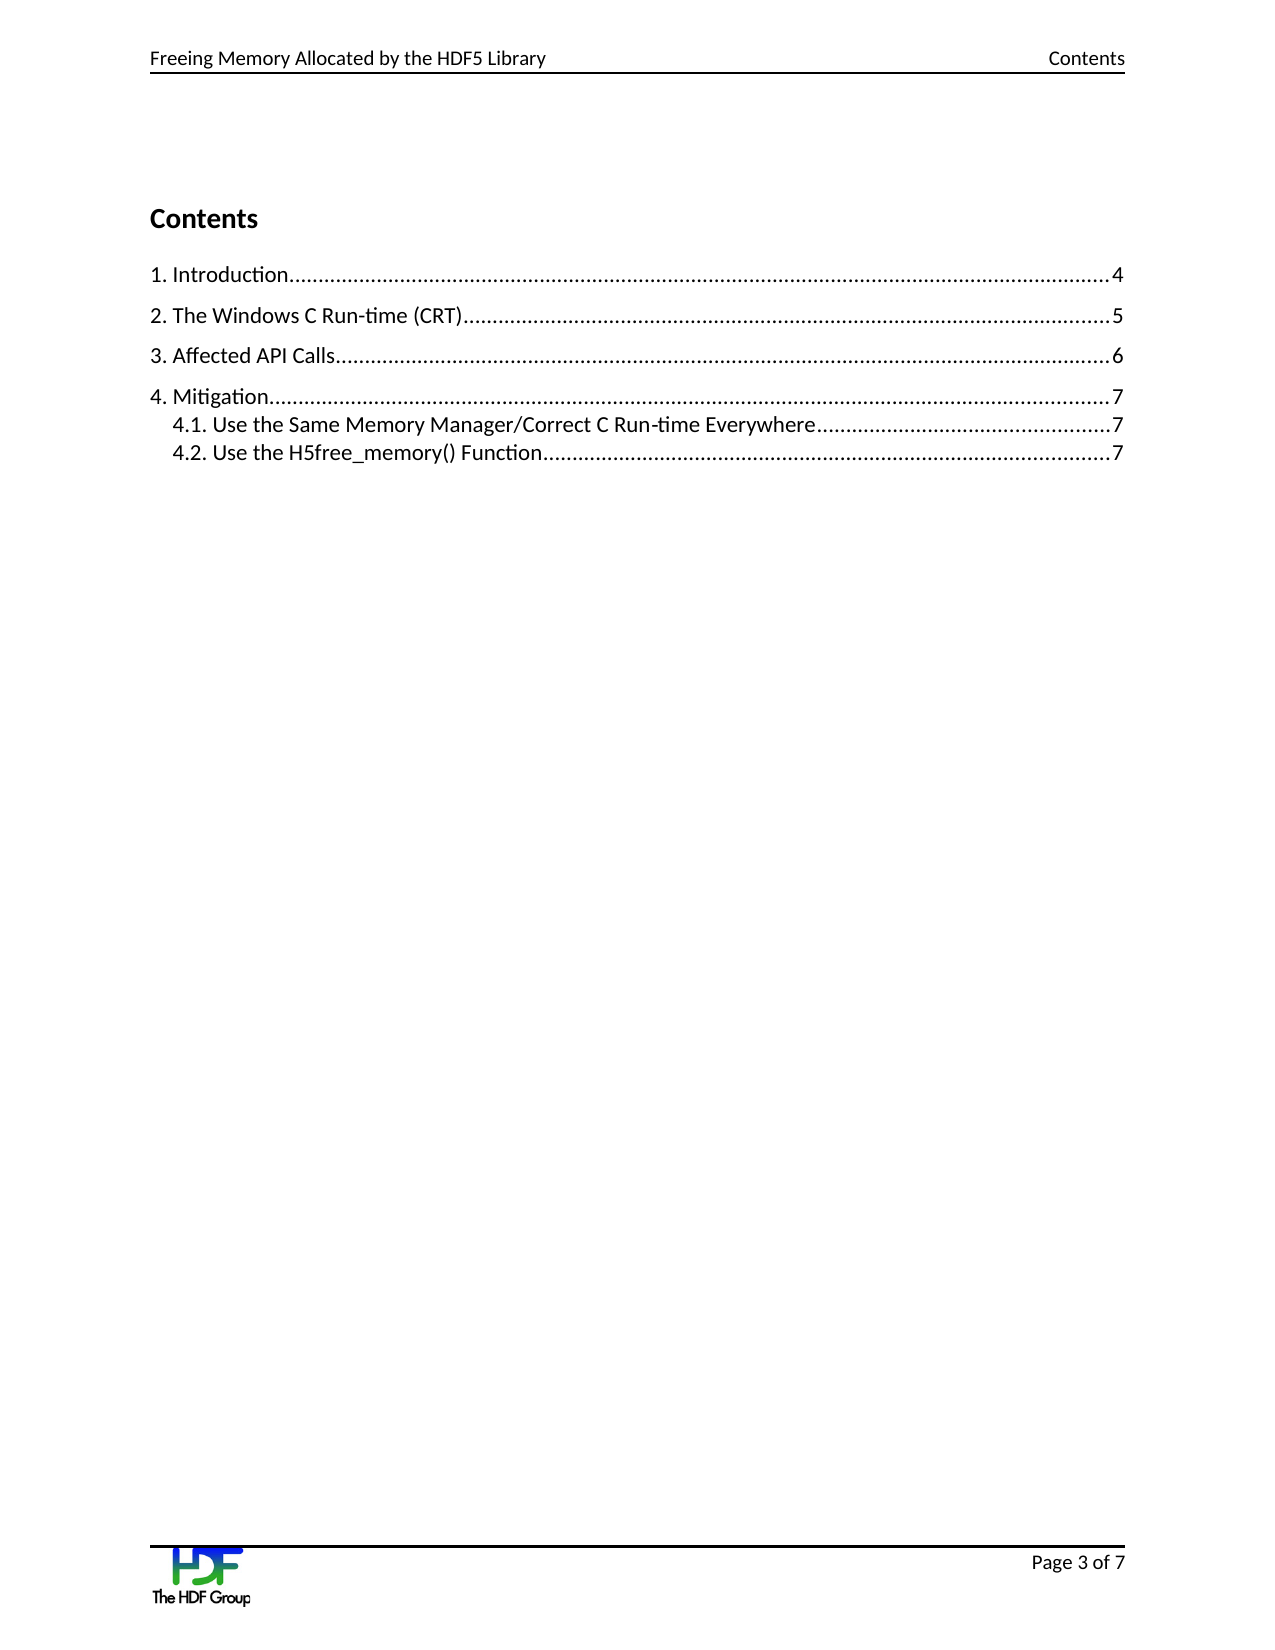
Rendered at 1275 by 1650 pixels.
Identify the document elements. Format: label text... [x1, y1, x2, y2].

picture [152, 1548, 251, 1607]
text 1. Introduction 4 [150, 261, 1125, 289]
text Contents [150, 200, 1125, 236]
text 2. The Windows C Run-time (CRT) 5 [150, 301, 1125, 329]
text 4.2. Use the H5free_memory() Function 7 [172, 438, 1125, 466]
text 3. Affected API Calls 6 [150, 342, 1125, 370]
text 4. Mitigation 7 [150, 382, 1125, 410]
text 4.1. Use the Same Memory Manager/Correct C Run‐time Everywhere 7 [172, 410, 1125, 438]
